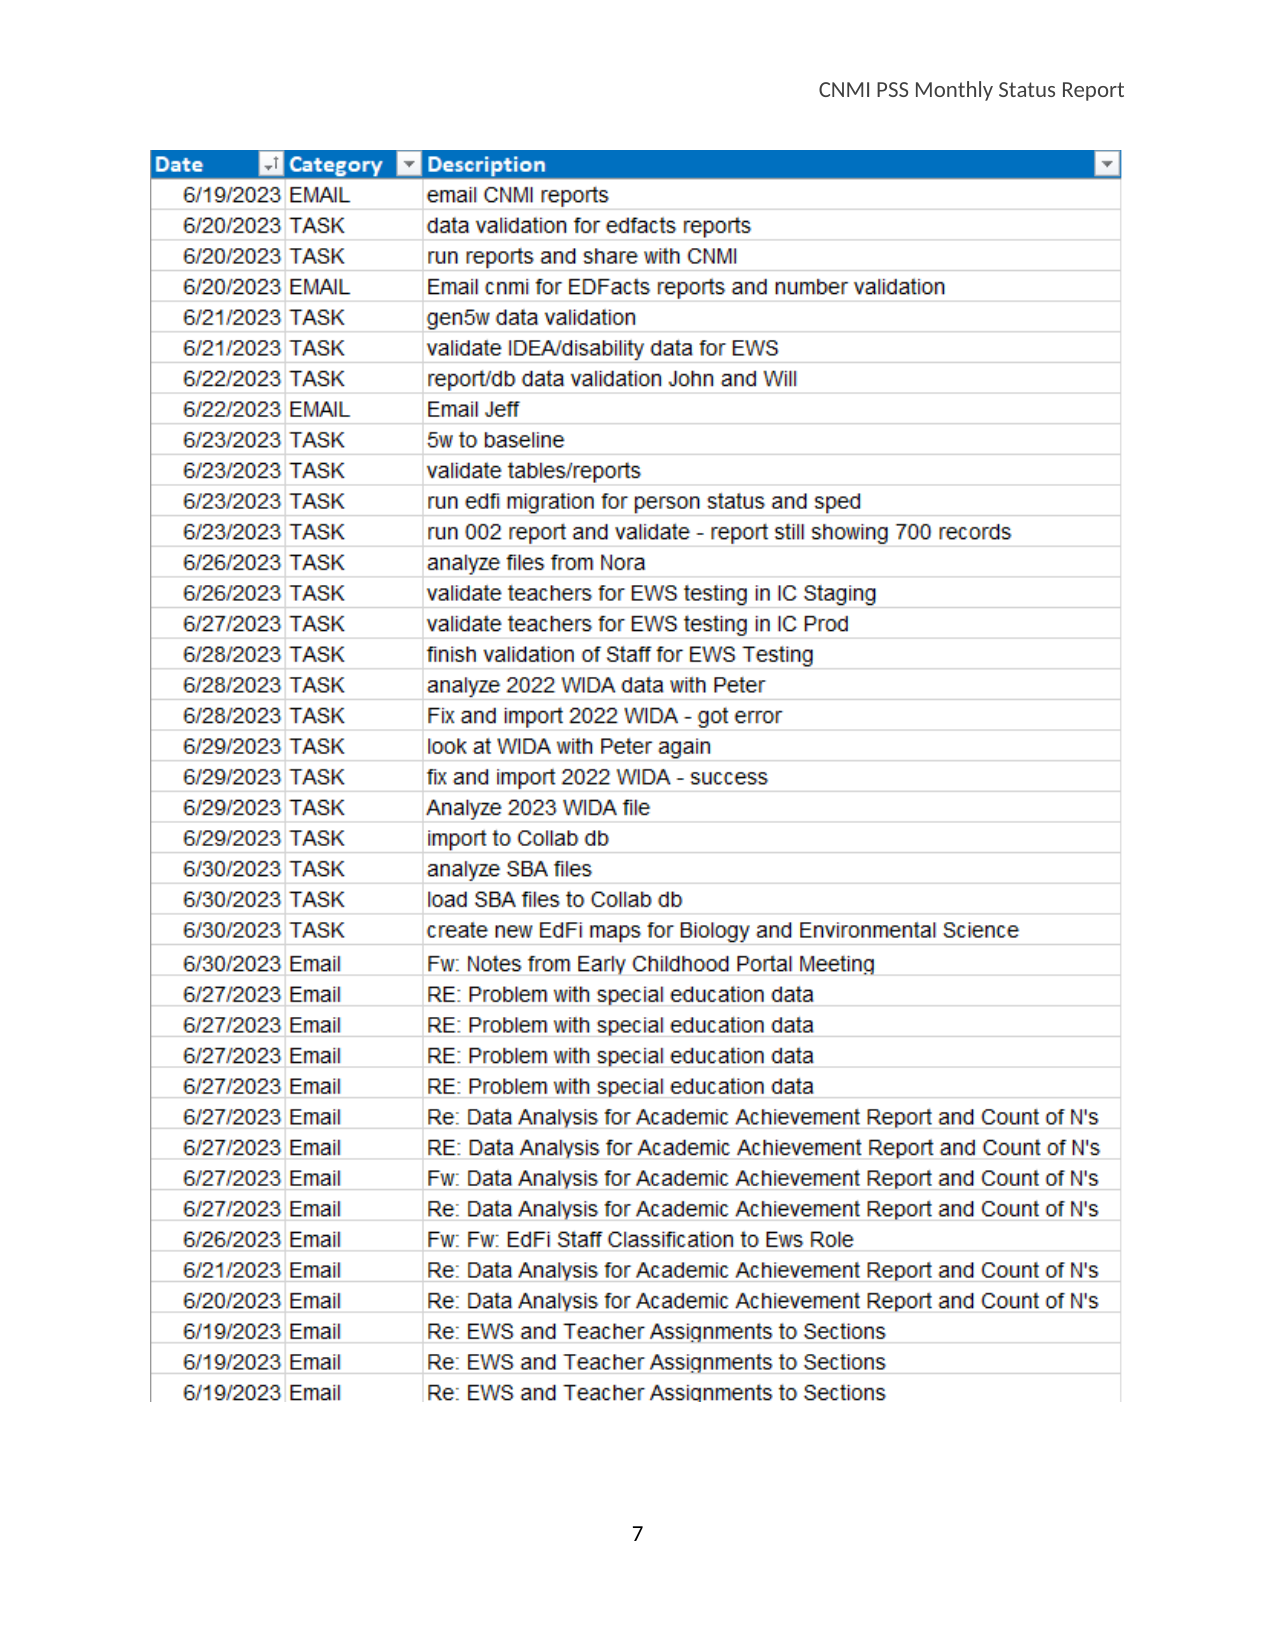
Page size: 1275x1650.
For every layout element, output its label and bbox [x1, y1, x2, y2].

picture [150, 150, 1122, 1402]
